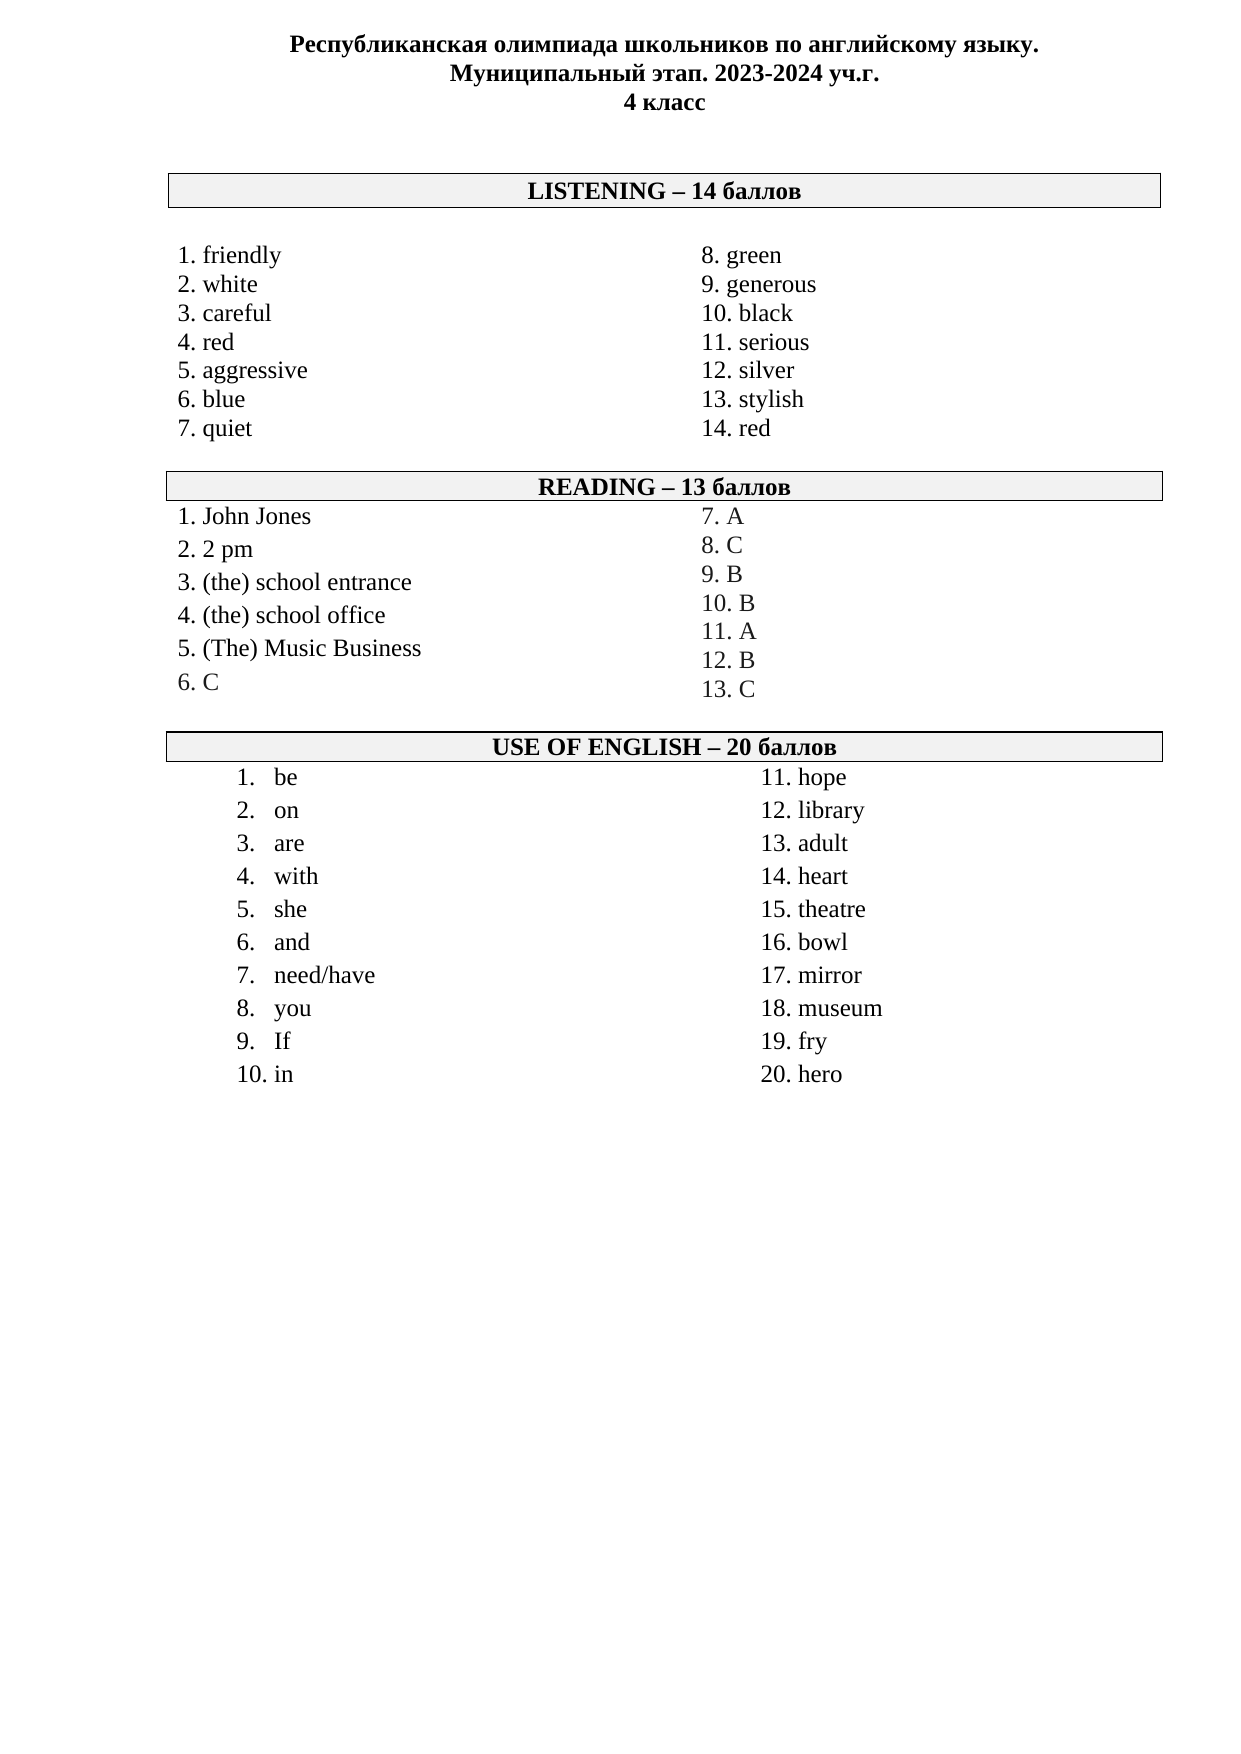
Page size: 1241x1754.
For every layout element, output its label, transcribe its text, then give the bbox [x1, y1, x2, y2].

text 13. stylish [701, 384, 1152, 413]
text 9. B [701, 559, 1152, 588]
text 9. generous [701, 269, 1152, 298]
text 3. (the) school entrance [177, 567, 627, 596]
list are [236, 828, 627, 857]
list on [236, 795, 627, 824]
text LISTENING – 14 баллов [169, 174, 1160, 207]
list fry [760, 1026, 1152, 1055]
text 8. green [701, 241, 1152, 269]
table_header READING – 13 баллов [167, 472, 1162, 500]
text 11. serious [701, 327, 1152, 356]
text 12. B [701, 645, 1152, 674]
text 13. C [701, 674, 1152, 703]
text 8. C [701, 530, 1152, 559]
list hero [760, 1059, 1152, 1088]
list heart [760, 861, 1152, 890]
text 2. 2 pm [177, 534, 627, 563]
text 1. John Jones [177, 501, 627, 530]
list library [760, 795, 1152, 824]
text 4. red [177, 327, 627, 356]
list adult [760, 828, 1152, 857]
text 4. (the) school office [177, 601, 627, 629]
text 7. quiet [177, 413, 627, 442]
list If [236, 1026, 627, 1055]
text 6. C [177, 667, 627, 695]
text 10. B [701, 588, 1152, 616]
text 1. friendly [177, 241, 627, 269]
text 7. A [701, 501, 1152, 530]
table_header USE OF ENGLISH – 20 баллов [167, 733, 1162, 761]
text 12. silver [701, 356, 1152, 384]
list hope [760, 762, 1152, 791]
list bowl [760, 927, 1152, 956]
list theatre [760, 894, 1152, 923]
text 5. (The) Music Business [177, 633, 627, 662]
list museum [760, 993, 1152, 1022]
list need/have [236, 960, 627, 989]
text 3. careful [177, 298, 627, 327]
text 11. A [701, 616, 1152, 645]
list mirror [760, 960, 1152, 989]
list she [236, 894, 627, 923]
text 14. red [701, 413, 1152, 442]
list and [236, 927, 627, 956]
list in [236, 1059, 627, 1088]
list be [236, 762, 627, 791]
text 5. aggressive [177, 356, 627, 384]
list with [236, 861, 627, 890]
list you [236, 993, 627, 1022]
text 10. black [701, 298, 1152, 327]
text 2. white [177, 269, 627, 298]
text 6. blue [177, 384, 627, 413]
